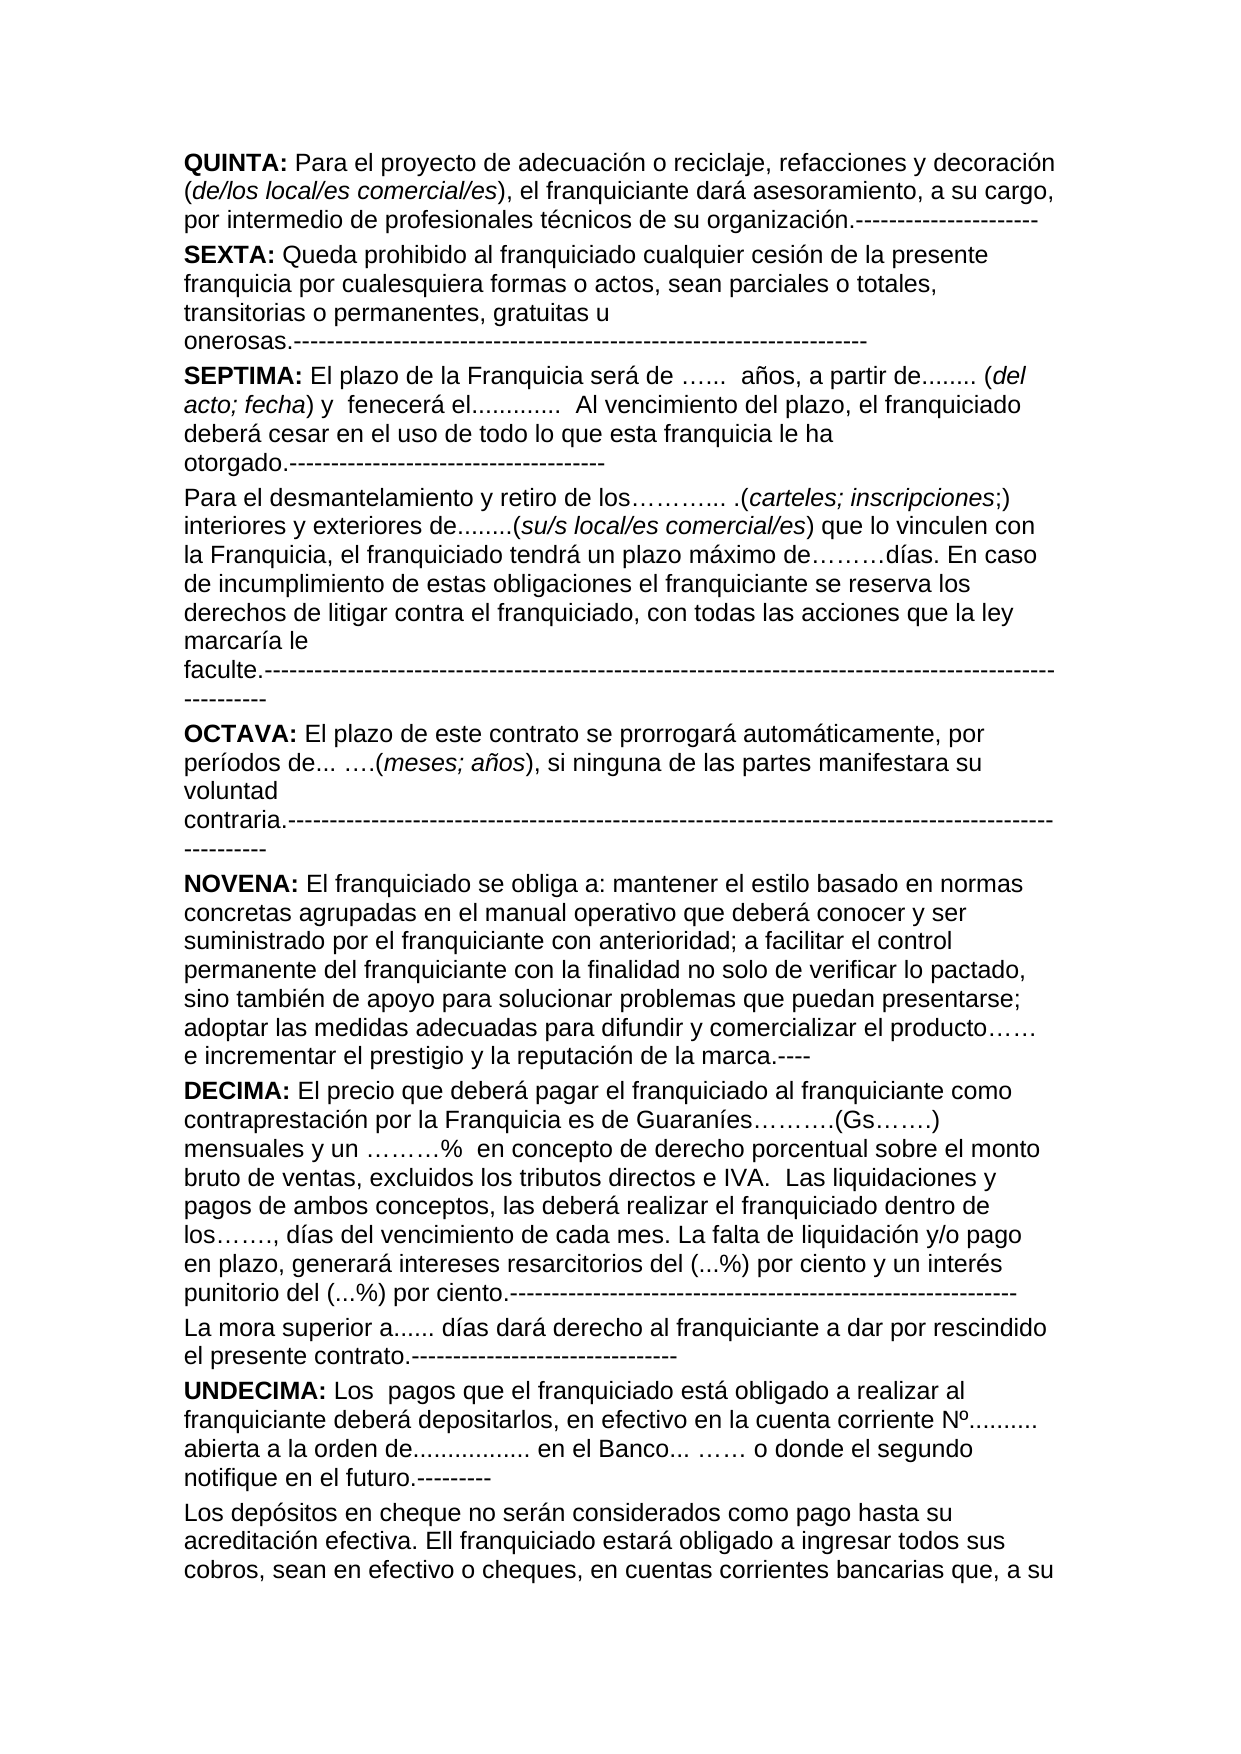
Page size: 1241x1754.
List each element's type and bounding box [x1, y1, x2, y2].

table_cell [177, 148, 1063, 1584]
